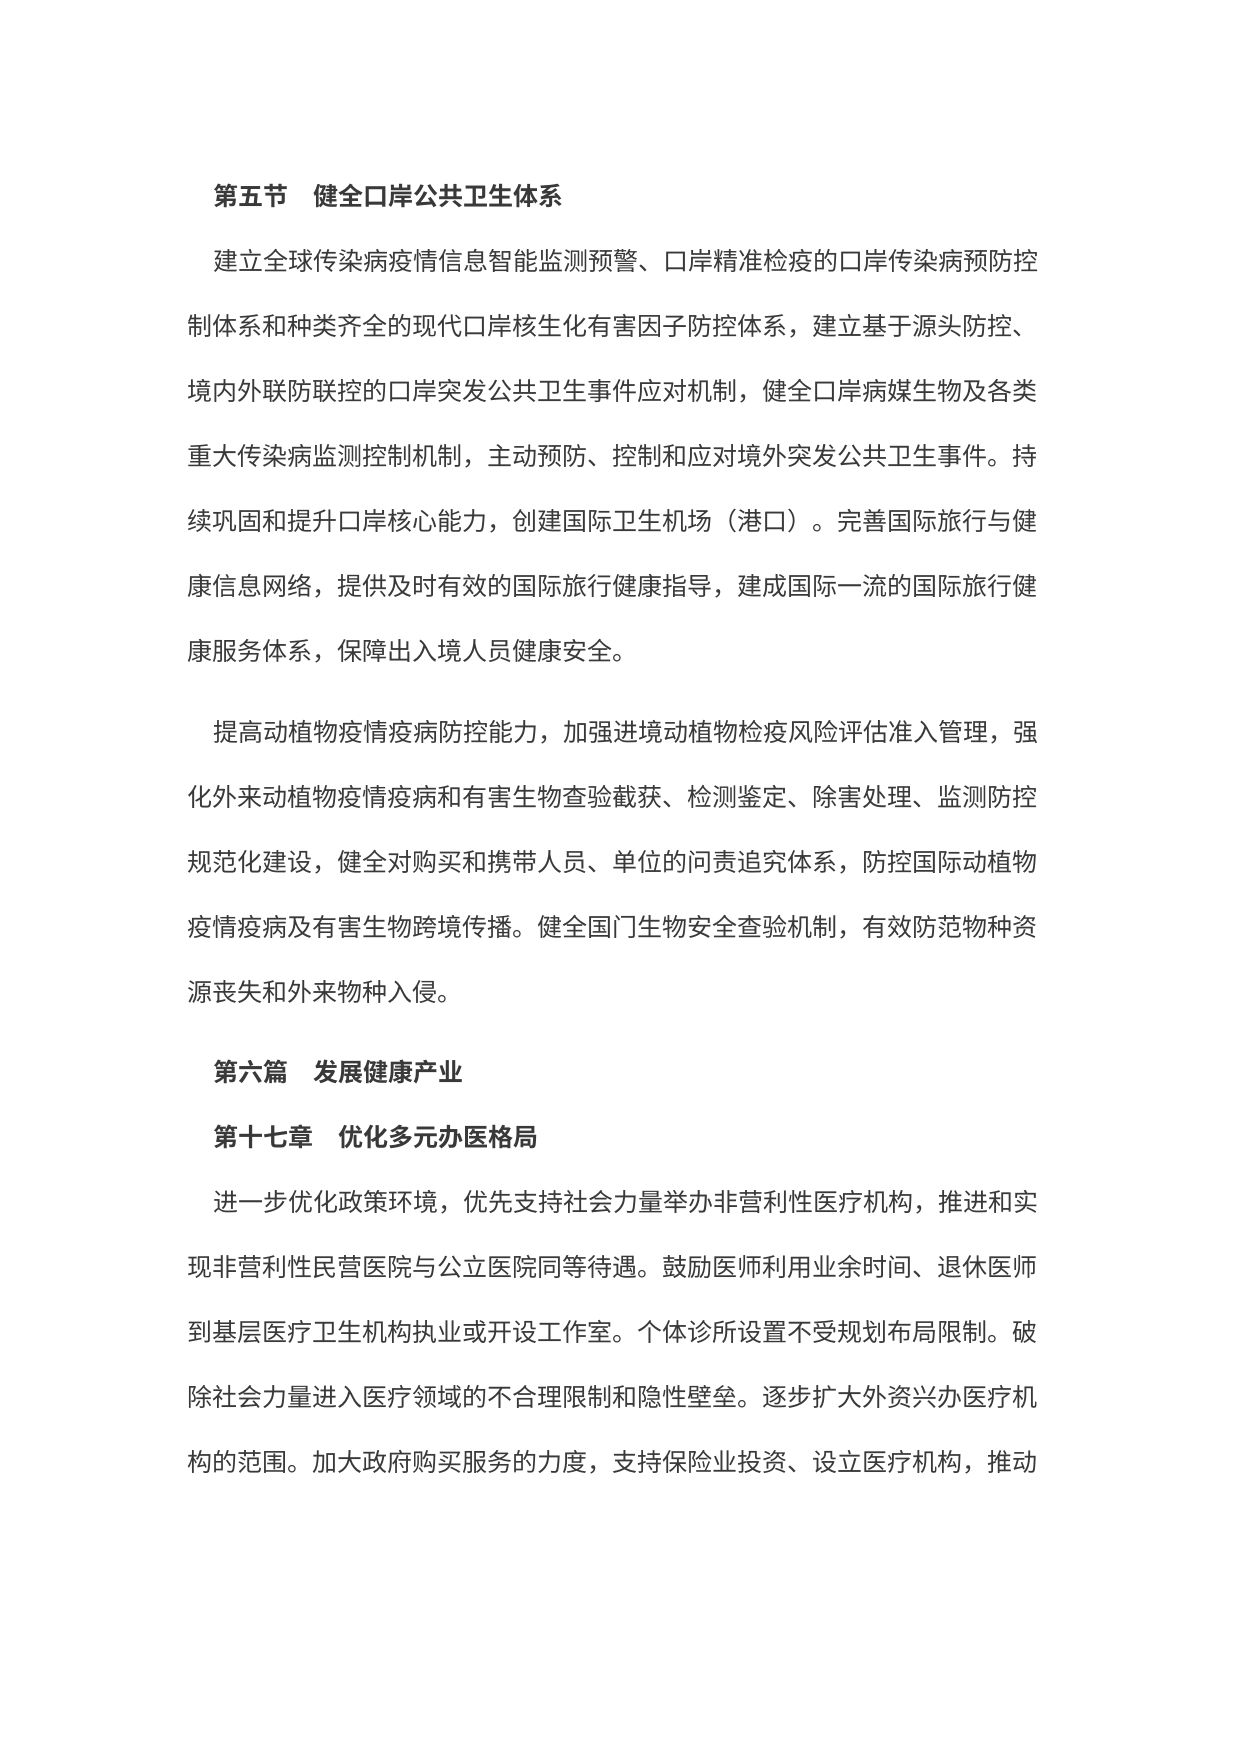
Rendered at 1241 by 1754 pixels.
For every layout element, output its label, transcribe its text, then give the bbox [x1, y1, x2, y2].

text 第五节 健全口岸公共卫生体系 [187, 162, 1053, 227]
text 第十七章 优化多元办医格局 [187, 1103, 1053, 1168]
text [187, 1168, 1053, 1493]
text 提高动植物疫情疫病防控能力，加强进境动植物检疫风险评估准入管理，强化外来动植物疫情疫病和有害生物查验截获、检测鉴定、除害处理、监测防控规范化建设，健全对购买和携带人员、单位的问责追究体系，防控国际动植物疫情疫病及有害生物跨境传播。健全国门生物安全查验机制，有效防范物种资源丧失和外来物种入侵。 [187, 698, 1053, 1023]
text 建立全球传染病疫情信息智能监测预警、口岸精准检疫的口岸传染病预防控制体系和种类齐全的现代口岸核生化有害因子防控体系，建立基于源头防控、境内外联防联控的口岸突发公共卫生事件应对机制，健全口岸病媒生物及各类重大传染病监测控制机制，主动预防、控制和应对境外突发公共卫生事件。持续巩固和提升口岸核心能力，创建国际卫生机场（港口）。完善国际旅行与健康信息网络，提供及时有效的国际旅行健康指导，建成国际一流的国际旅行健康服务体系，保障出入境人员健康安全。 [187, 227, 1053, 682]
text 第六篇 发展健康产业 [187, 1038, 1053, 1103]
